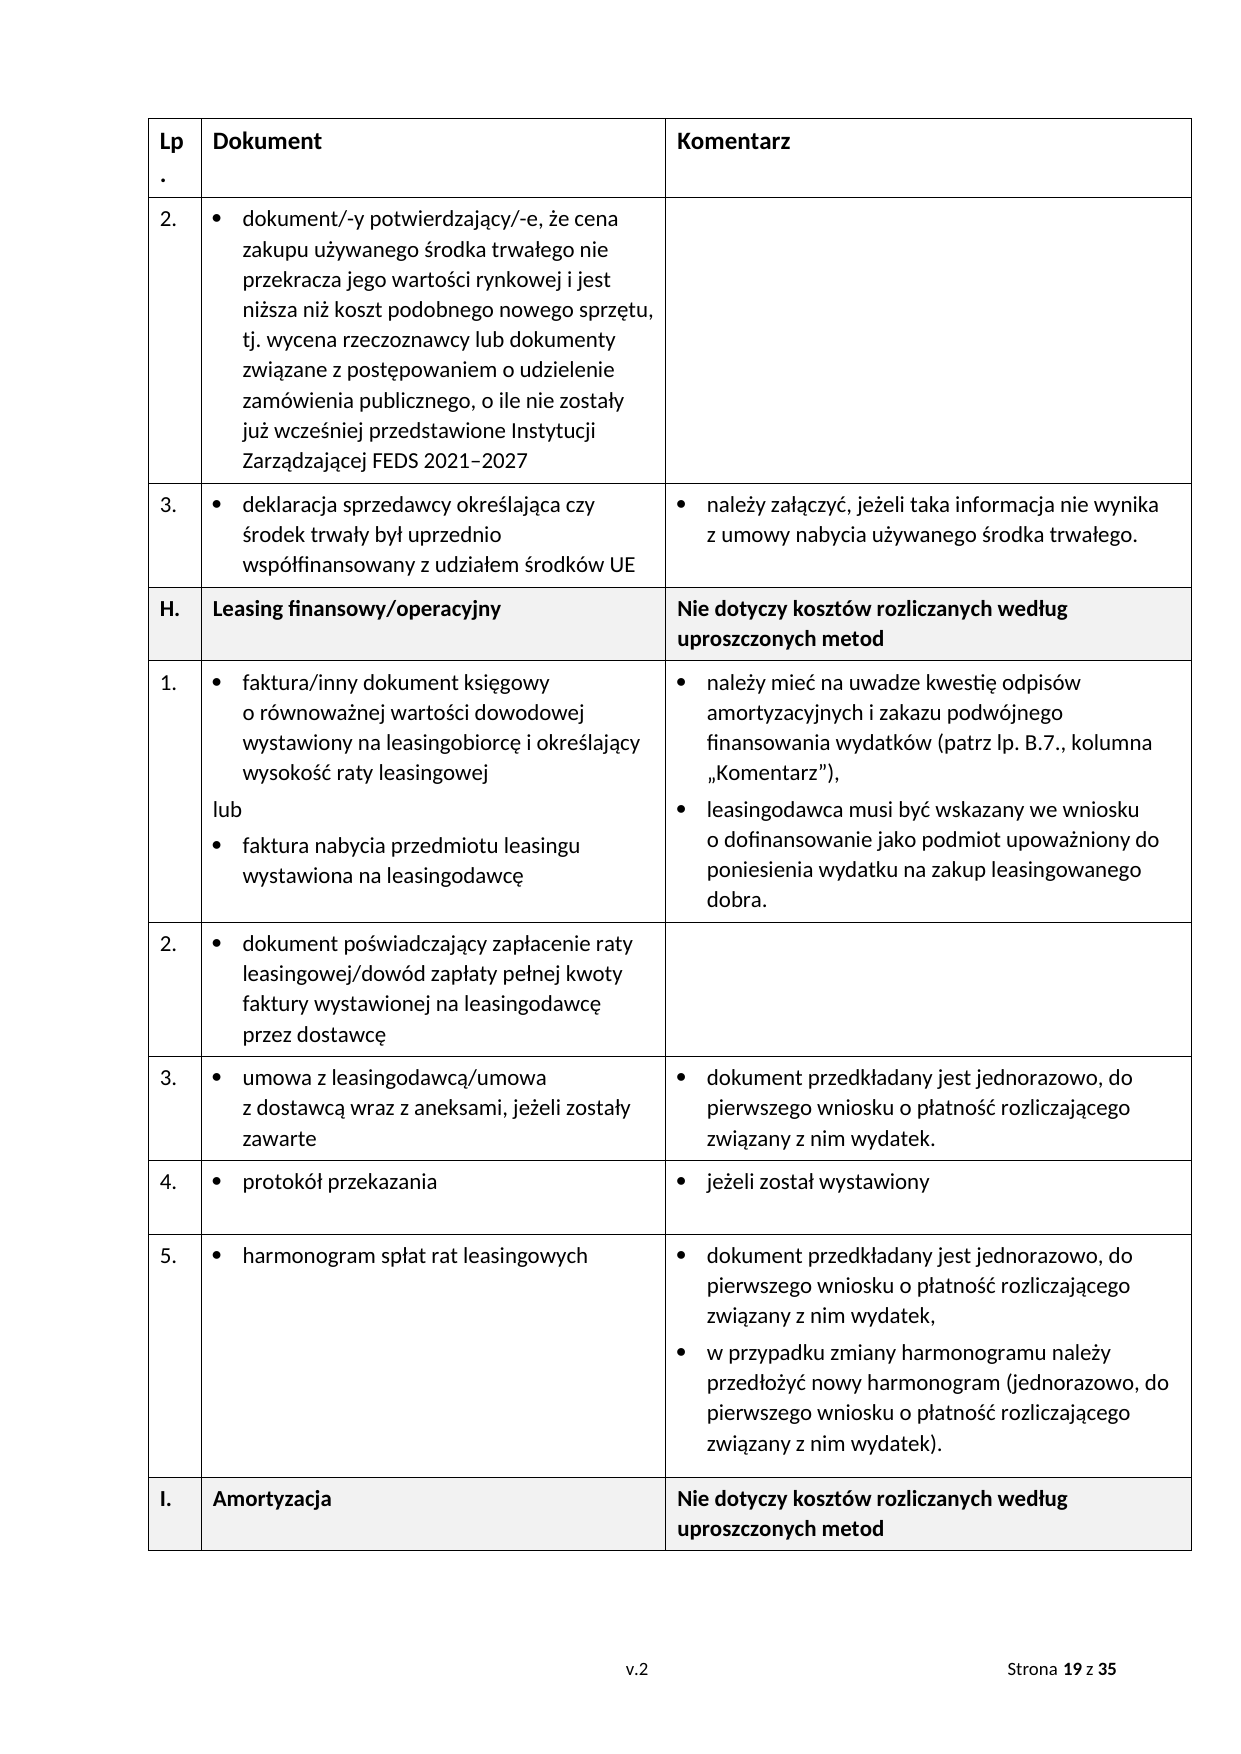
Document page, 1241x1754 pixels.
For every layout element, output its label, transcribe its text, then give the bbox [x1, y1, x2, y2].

table_cell Leasing finansowy/operacyjny [202, 588, 665, 660]
table_cell należy mieć na uwadze kwestię odpisów amortyzacyjnych i zakazu podwójnego finansowania wydatków (patrz lp. B.7., kolumna „Komentarz”), leasingodawca musi być wskazany we wniosku o dofinansowanie jako podmiot upoważniony do poniesienia wydatku na zakup leasingowanego dobra. [666, 661, 1191, 922]
table_cell [149, 923, 201, 1056]
table_cell [666, 923, 1191, 1056]
table_header Dokument [202, 119, 665, 197]
table_cell Nie dotyczy kosztów rozliczanych według uproszczonych metod [666, 588, 1191, 660]
table_cell umowa z leasingodawcą/umowa z dostawcą wraz z aneksami, jeżeli zostały zawarte [202, 1057, 665, 1160]
table_cell [149, 1235, 201, 1477]
table_cell jeżeli został wystawiony [666, 1161, 1191, 1234]
table_cell dokument poświadczający zapłacenie raty leasingowej/dowód zapłaty pełnej kwoty faktury wystawionej na leasingodawcę przez dostawcę [202, 923, 665, 1056]
table_cell Amortyzacja [202, 1478, 665, 1550]
table_cell [149, 661, 201, 922]
table_cell harmonogram spłat rat leasingowych [202, 1235, 665, 1477]
table_cell [149, 1478, 201, 1550]
table_cell dokument przedkładany jest jednorazowo, do pierwszego wniosku o płatność rozliczającego związany z nim wydatek, w przypadku zmiany harmonogramu należy przedłożyć nowy harmonogram (jednorazowo, do pierwszego wniosku o płatność rozliczającego związany z nim wydatek). [666, 1235, 1191, 1477]
table_cell [149, 1161, 201, 1234]
table_cell deklaracja sprzedawcy określająca czy środek trwały był uprzednio współfinansowany z udziałem środków UE [202, 484, 665, 587]
table_cell Nie dotyczy kosztów rozliczanych według uproszczonych metod [666, 1478, 1191, 1550]
table_cell faktura/inny dokument księgowy o równoważnej wartości dowodowej wystawiony na leasingobiorcę i określający wysokość raty leasingowej lub faktura nabycia przedmiotu leasingu wystawiona na leasingodawcę [202, 661, 665, 922]
table_cell należy załączyć, jeżeli taka informacja nie wynika z umowy nabycia używanego środka trwałego. [666, 484, 1191, 587]
table_cell protokół przekazania [202, 1161, 665, 1234]
table_header Komentarz [666, 119, 1191, 197]
table_cell [666, 198, 1191, 482]
table_cell dokument/-y potwierdzający/-e, że cena zakupu używanego środka trwałego nie przekracza jego wartości rynkowej i jest niższa niż koszt podobnego nowego sprzętu, tj. wycena rzeczoznawcy lub dokumenty związane z postępowaniem o udzielenie zamówienia publicznego, o ile nie zostały już wcześniej przedstawione Instytucji Zarządzającej FEDS 2021–2027 [202, 198, 665, 482]
table_cell [149, 198, 201, 482]
table_cell [149, 588, 201, 660]
table_cell dokument przedkładany jest jednorazowo, do pierwszego wniosku o płatność rozliczającego związany z nim wydatek. [666, 1057, 1191, 1160]
table_cell [149, 484, 201, 587]
table_cell [149, 1057, 201, 1160]
table_header Lp. [149, 119, 201, 197]
